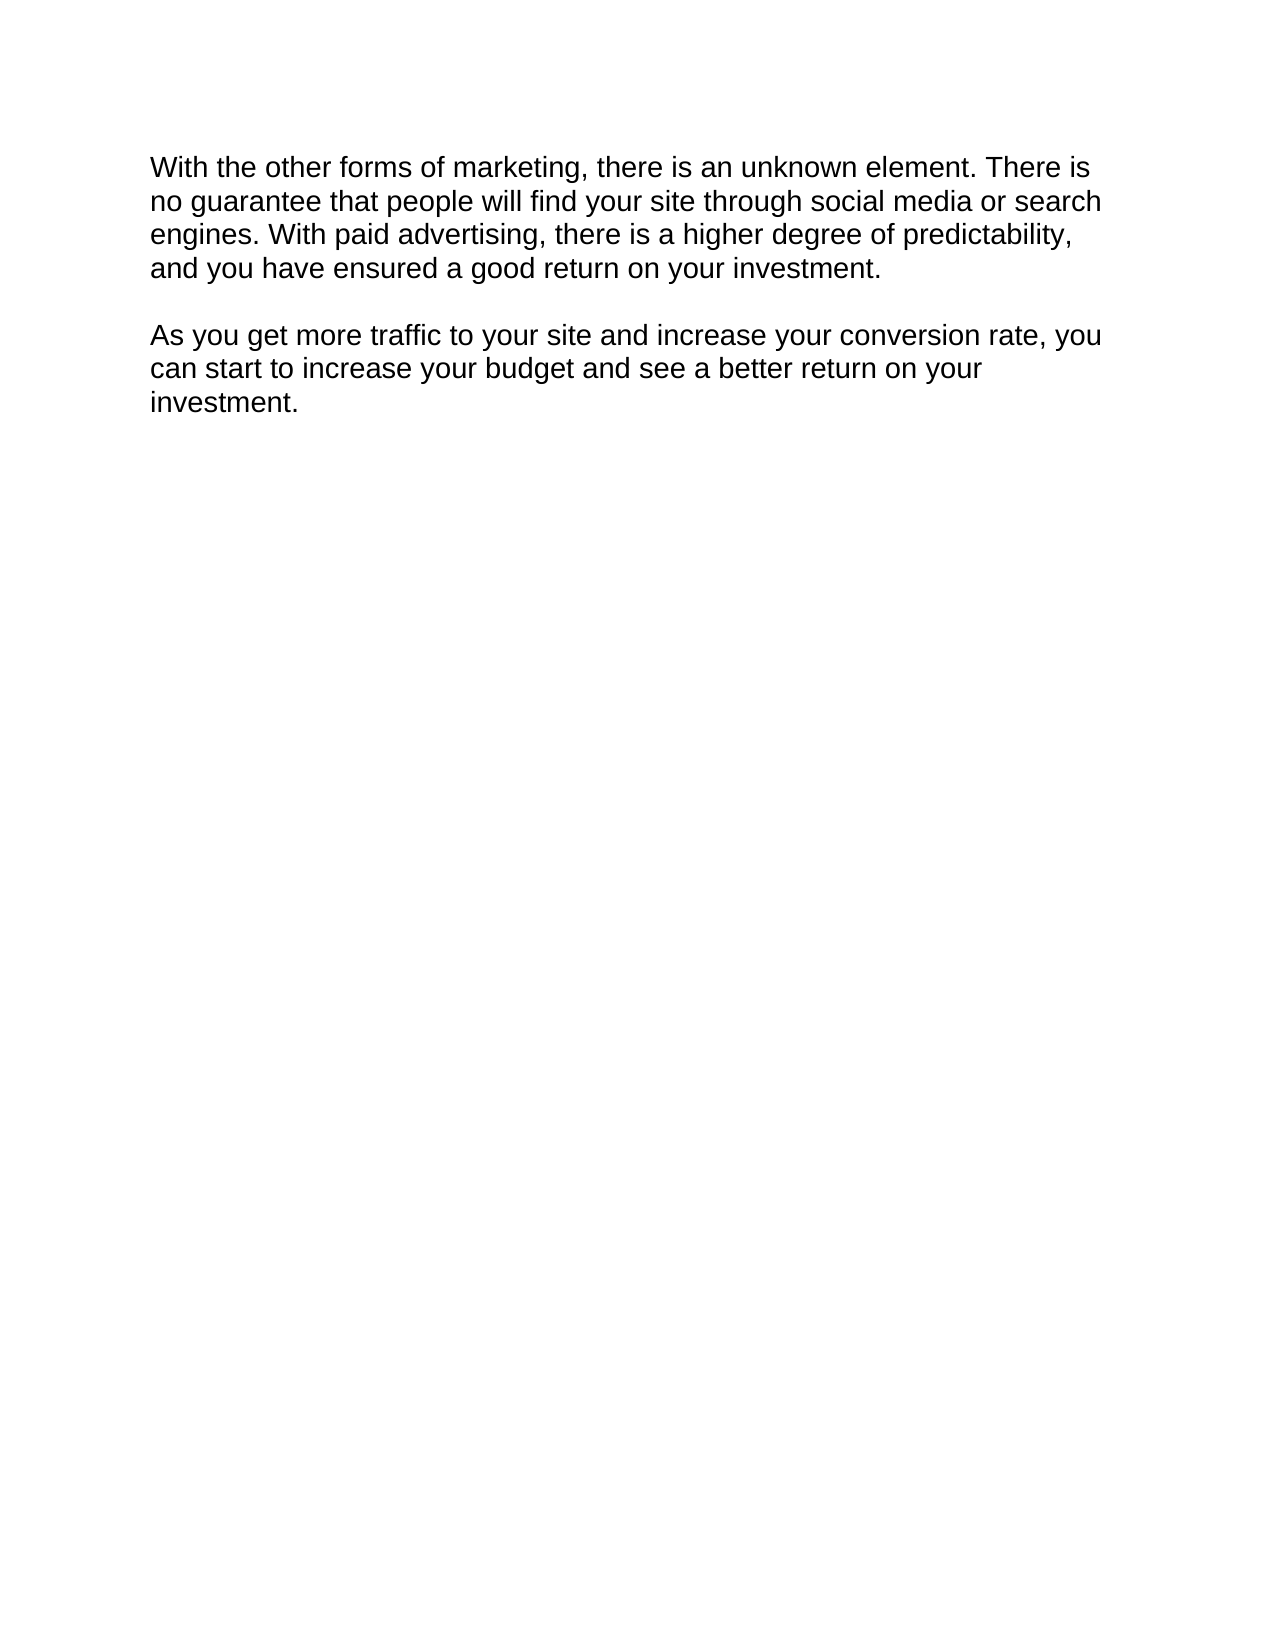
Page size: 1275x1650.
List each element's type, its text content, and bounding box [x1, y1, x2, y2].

text With the other forms of marketing, there is an unknown element. There is no guarantee that people will find your site through social media or search engines. With paid advertising, there is a higher degree of predictability, and you have ensured a good return on your investment. [150, 150, 1125, 284]
text As you get more traffic to your site and increase your conversion rate, you can start to increase your budget and see a better return on your investment. [150, 318, 1125, 418]
